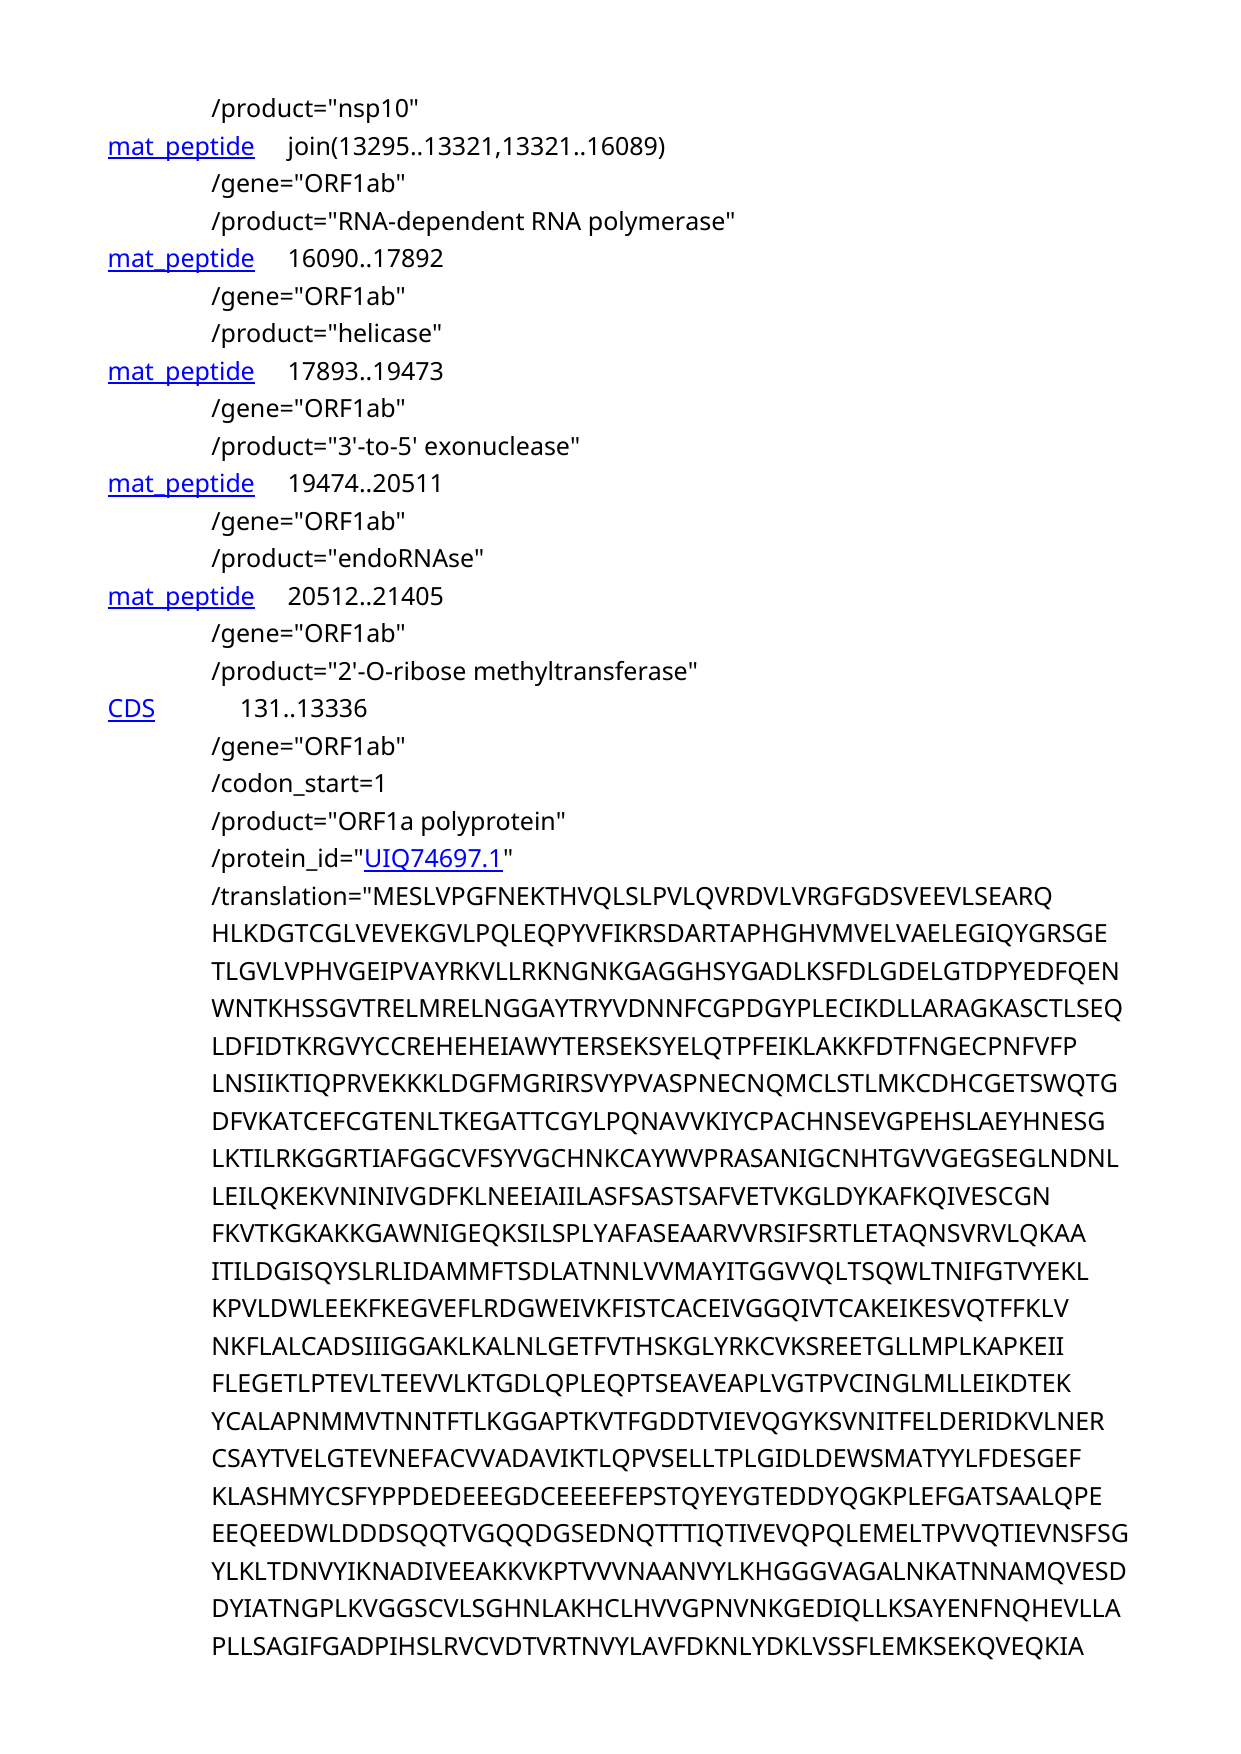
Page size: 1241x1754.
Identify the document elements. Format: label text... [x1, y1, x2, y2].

text /gene="ORF1ab" [75, 614, 1165, 652]
text KPVLDWLEEKFKEGVEFLRDGWEIVKFISTCACEIVGGQIVTCAKEIKESVQTFFKLV [75, 1289, 1165, 1327]
text mat_peptide join(13295..13321,13321..16089) [75, 127, 1165, 164]
text LNSIIKTIQPRVEKKKLDGFMGRIRSVYPVASPNECNQMCLSTLMKCDHCGETSWQTG [75, 1064, 1165, 1102]
text /gene="ORF1ab" [75, 502, 1165, 539]
text PLLSAGIFGADPIHSLRVCVDTVRTNVYLAVFDKNLYDKLVSSFLEMKSEKQVEQKIA [75, 1627, 1165, 1664]
text CDS 131..13336 [75, 689, 1165, 727]
text FLEGETLPTEVLTEEVVLKTGDLQPLEQPTSEAVEAPLVGTPVCINGLMLLEIKDTEK [75, 1364, 1165, 1402]
text KLASHMYCSFYPPDEDEEEGDCEEEEFEPSTQYEYGTEDDYQGKPLEFGATSAALQPE [75, 1477, 1165, 1514]
text /codon_start=1 [75, 764, 1165, 802]
text EEQEEDWLDDDSQQTVGQQDGSEDNQTTTIQTIVEVQPQLEMELTPVVQTIEVNSFSG [75, 1514, 1165, 1552]
text WNTKHSSGVTRELMRELNGGAYTRYVDNNFCGPDGYPLECIKDLLARAGKASCTLSEQ [75, 989, 1165, 1027]
text mat_peptide 19474..20511 [75, 464, 1165, 502]
text TLGVLVPHVGEIPVAYRKVLLRKNGNKGAGGHSYGADLKSFDLGDELGTDPYEDFQEN [75, 952, 1165, 989]
text DFVKATCEFCGTENLTKEGATTCGYLPQNAVVKIYCPACHNSEVGPEHSLAEYHNESG [75, 1102, 1165, 1139]
text CSAYTVELGTEVNEFACVVADAVIKTLQPVSELLTPLGIDLDEWSMATYYLFDESGEF [75, 1439, 1165, 1477]
text /product="3'-to-5' exonuclease" [75, 427, 1165, 464]
text /product="ORF1a polyprotein" [75, 802, 1165, 839]
text /gene="ORF1ab" [75, 727, 1165, 764]
text /gene="ORF1ab" [75, 389, 1165, 427]
text LDFIDTKRGVYCCREHEHEIAWYTERSEKSYELQTPFEIKLAKKFDTFNGECPNFVFP [75, 1027, 1165, 1064]
text FKVTKGKAKKGAWNIGEQKSILSPLYAFASEAARVVRSIFSRTLETAQNSVRVLQKAA [75, 1214, 1165, 1252]
text /product="2'-O-ribose methyltransferase" [75, 652, 1165, 689]
text /protein_id="UIQ74697.1" [75, 839, 1165, 877]
text /product="RNA-dependent RNA polymerase" [75, 202, 1165, 239]
text /translation="MESLVPGFNEKTHVQLSLPVLQVRDVLVRGFGDSVEEVLSEARQ [75, 877, 1165, 914]
text DYIATNGPLKVGGSCVLSGHNLAKHCLHVVGPNVNKGEDIQLLKSAYENFNQHEVLLA [75, 1589, 1165, 1627]
text YLKLTDNVYIKNADIVEEAKKVKPTVVVNAANVYLKHGGGVAGALNKATNNAMQVESD [75, 1552, 1165, 1589]
text /product="endoRNAse" [75, 539, 1165, 577]
text LEILQKEKVNINIVGDFKLNEEIAIILASFSASTSAFVETVKGLDYKAFKQIVESCGN [75, 1177, 1165, 1214]
text /gene="ORF1ab" [75, 164, 1165, 202]
text ITILDGISQYSLRLIDAMMFTSDLATNNLVVMAYITGGVVQLTSQWLTNIFGTVYEKL [75, 1252, 1165, 1289]
text /product="nsp10" [75, 89, 1165, 127]
text LKTILRKGGRTIAFGGCVFSYVGCHNKCAYWVPRASANIGCNHTGVVGEGSEGLNDNL [75, 1139, 1165, 1177]
text /product="helicase" [75, 314, 1165, 352]
text YCALAPNMMVTNNTFTLKGGAPTKVTFGDDTVIEVQGYKSVNITFELDERIDKVLNER [75, 1402, 1165, 1439]
text mat_peptide 20512..21405 [75, 577, 1165, 614]
text NKFLALCADSIIIGGAKLKALNLGETFVTHSKGLYRKCVKSREETGLLMPLKAPKEII [75, 1327, 1165, 1364]
text /gene="ORF1ab" [75, 277, 1165, 314]
text HLKDGTCGLVEVEKGVLPQLEQPYVFIKRSDARTAPHGHVMVELVAELEGIQYGRSGE [75, 914, 1165, 952]
text mat_peptide 17893..19473 [75, 352, 1165, 389]
text mat_peptide 16090..17892 [75, 239, 1165, 277]
